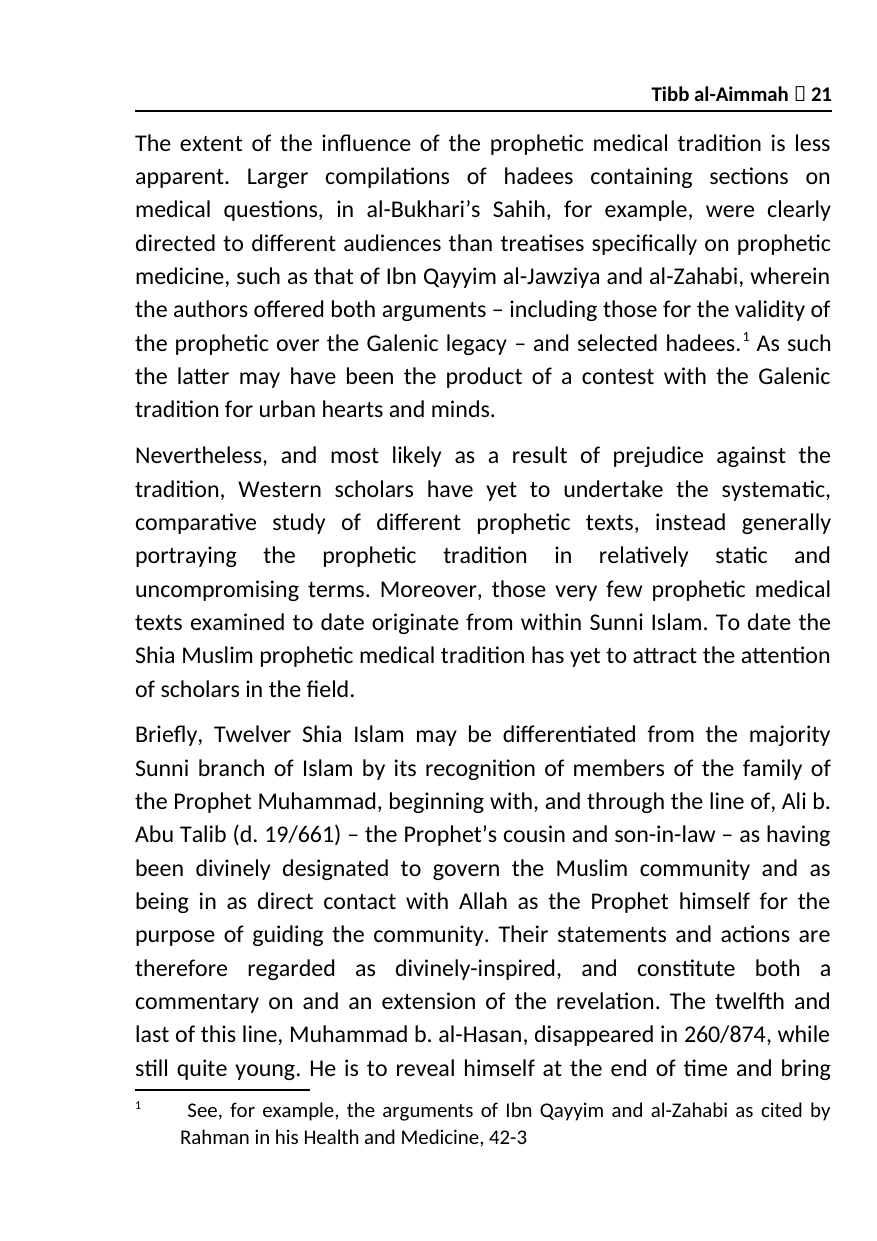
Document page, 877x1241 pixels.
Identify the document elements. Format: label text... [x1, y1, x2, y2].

text The extent of the influence of the prophetic medical tradition is less apparent. Larger compilations of hadees containing sections on medical questions, in al-Bukhari’s Sahih, for example, were clearly directed to different audiences than treatises specifically on prophetic medicine, such as that of Ibn Qayyim al-Jawziya and al-Zahabi, wherein the authors offered both arguments – including those for the validity of the prophetic over the Galenic legacy – and selected hadees. As such the latter may have been the product of a contest with the Galenic tradition for urban hearts and minds. [135, 124, 832, 424]
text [135, 716, 832, 1083]
text Nevertheless, and most likely as a result of prejudice against the tradition, Western scholars have yet to undertake the systematic, comparative study of different prophetic texts, instead generally portraying the prophetic tradition in relatively static and uncompromising terms. Moreover, those very few prophetic medical texts examined to date originate from within Sunni Islam. To date the Shia Muslim prophetic medical tradition has yet to attract the attention of scholars in the field. [135, 437, 832, 704]
